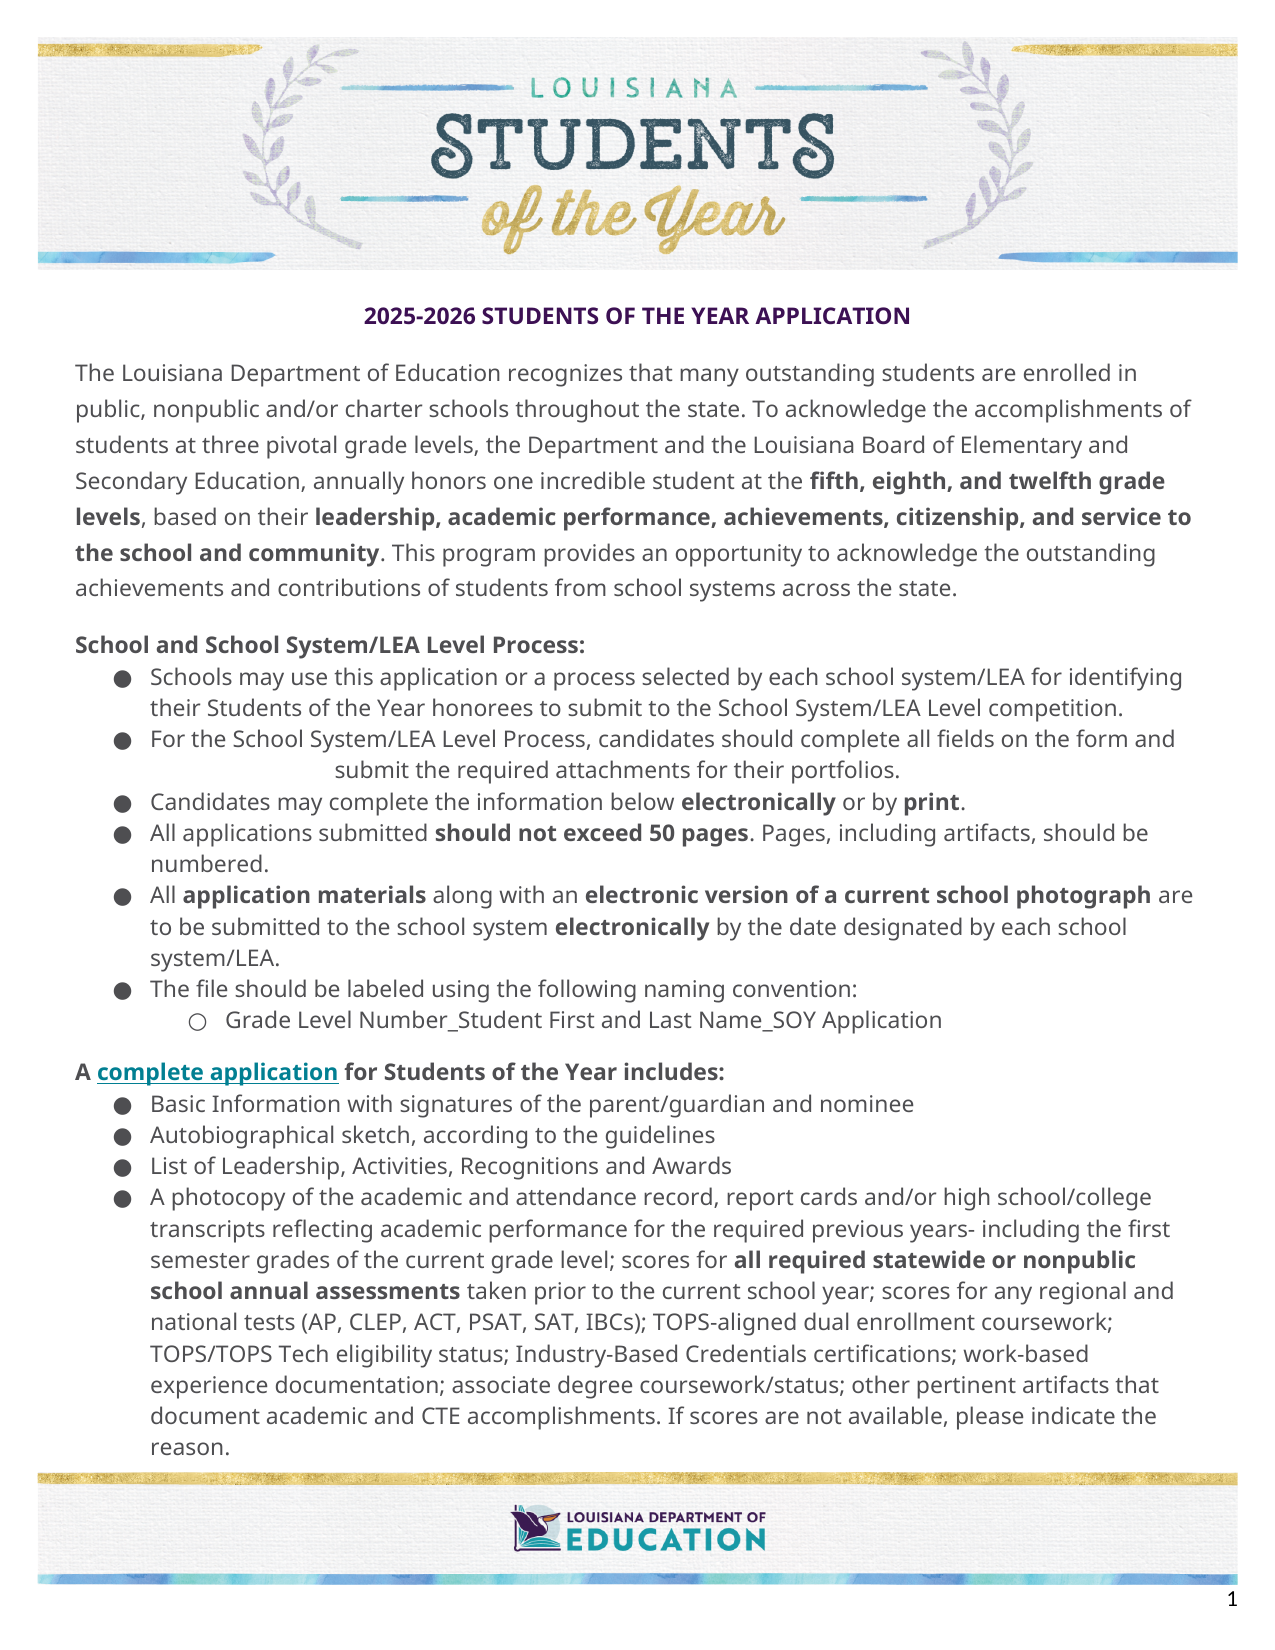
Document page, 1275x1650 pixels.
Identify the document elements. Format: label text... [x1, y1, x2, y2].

list A photocopy of the academic and attendance record, report cards and/or high school/college transcripts reflecting academic performance for the required previous years- including the first semester grades of the current grade level; scores for all required statewide or nonpublic school annual assessments taken prior to the current school year; scores for any regional and national tests (AP, CLEP, ACT, PSAT, SAT, IBCs); TOPS-aligned dual enrollment coursework; TOPS/TOPS Tech eligibility status; Industry-Based Credentials certifications; work-based experience documentation; associate degree coursework/status; other pertinent artifacts that document academic and CTE accomplishments. If scores are not available, please indicate the reason. [112, 1181, 1200, 1462]
text 2025-2026 STUDENTS OF THE YEAR APPLICATION [75, 300, 1200, 331]
list All application materials along with an electronic version of a current school photograph are to be submitted to the school system electronically by the date designated by each school system/LEA. [112, 879, 1200, 973]
list For the School System/LEA Level Process, candidates should complete all fields on the form and submit the required attachments for their portfolios. [112, 723, 1200, 785]
list Candidates may complete the information below electronically or by print. [112, 785, 1200, 817]
list Basic Information with signatures of the parent/guardian and nominee [112, 1087, 1200, 1119]
list Schools may use this application or a process selected by each school system/LEA for identifying their Students of the Year honorees to submit to the School System/LEA Level competition. [112, 660, 1200, 723]
text The Louisiana Department of Education recognizes that many outstanding students are enrolled in public, nonpublic and/or charter schools throughout the state. To acknowledge the accomplishments of students at three pivotal grade levels, the Department and the Louisiana Board of Elementary and Secondary Education, annually honors one incredible student at the fifth, eighth, and twelfth grade levels, based on their leadership, academic performance, achievements, citizenship, and service to the school and community. This program provides an opportunity to acknowledge the outstanding achievements and contributions of students from school systems across the state. [75, 357, 1200, 604]
list The file should be labeled using the following naming convention: [112, 973, 1200, 1004]
picture [37, 1472, 1238, 1585]
picture [37, 37, 1238, 270]
list Grade Level Number_Student First and Last Name_SOY Application [187, 1004, 1200, 1035]
text A complete application for Students of the Year includes: [75, 1056, 1200, 1087]
list Autobiographical sketch, according to the guidelines [112, 1119, 1200, 1150]
text School and School System/LEA Level Process: [75, 629, 1200, 660]
list List of Leadership, Activities, Recognitions and Awards [112, 1150, 1200, 1181]
list All applications submitted should not exceed 50 pages. Pages, including artifacts, should be numbered. [112, 817, 1200, 879]
